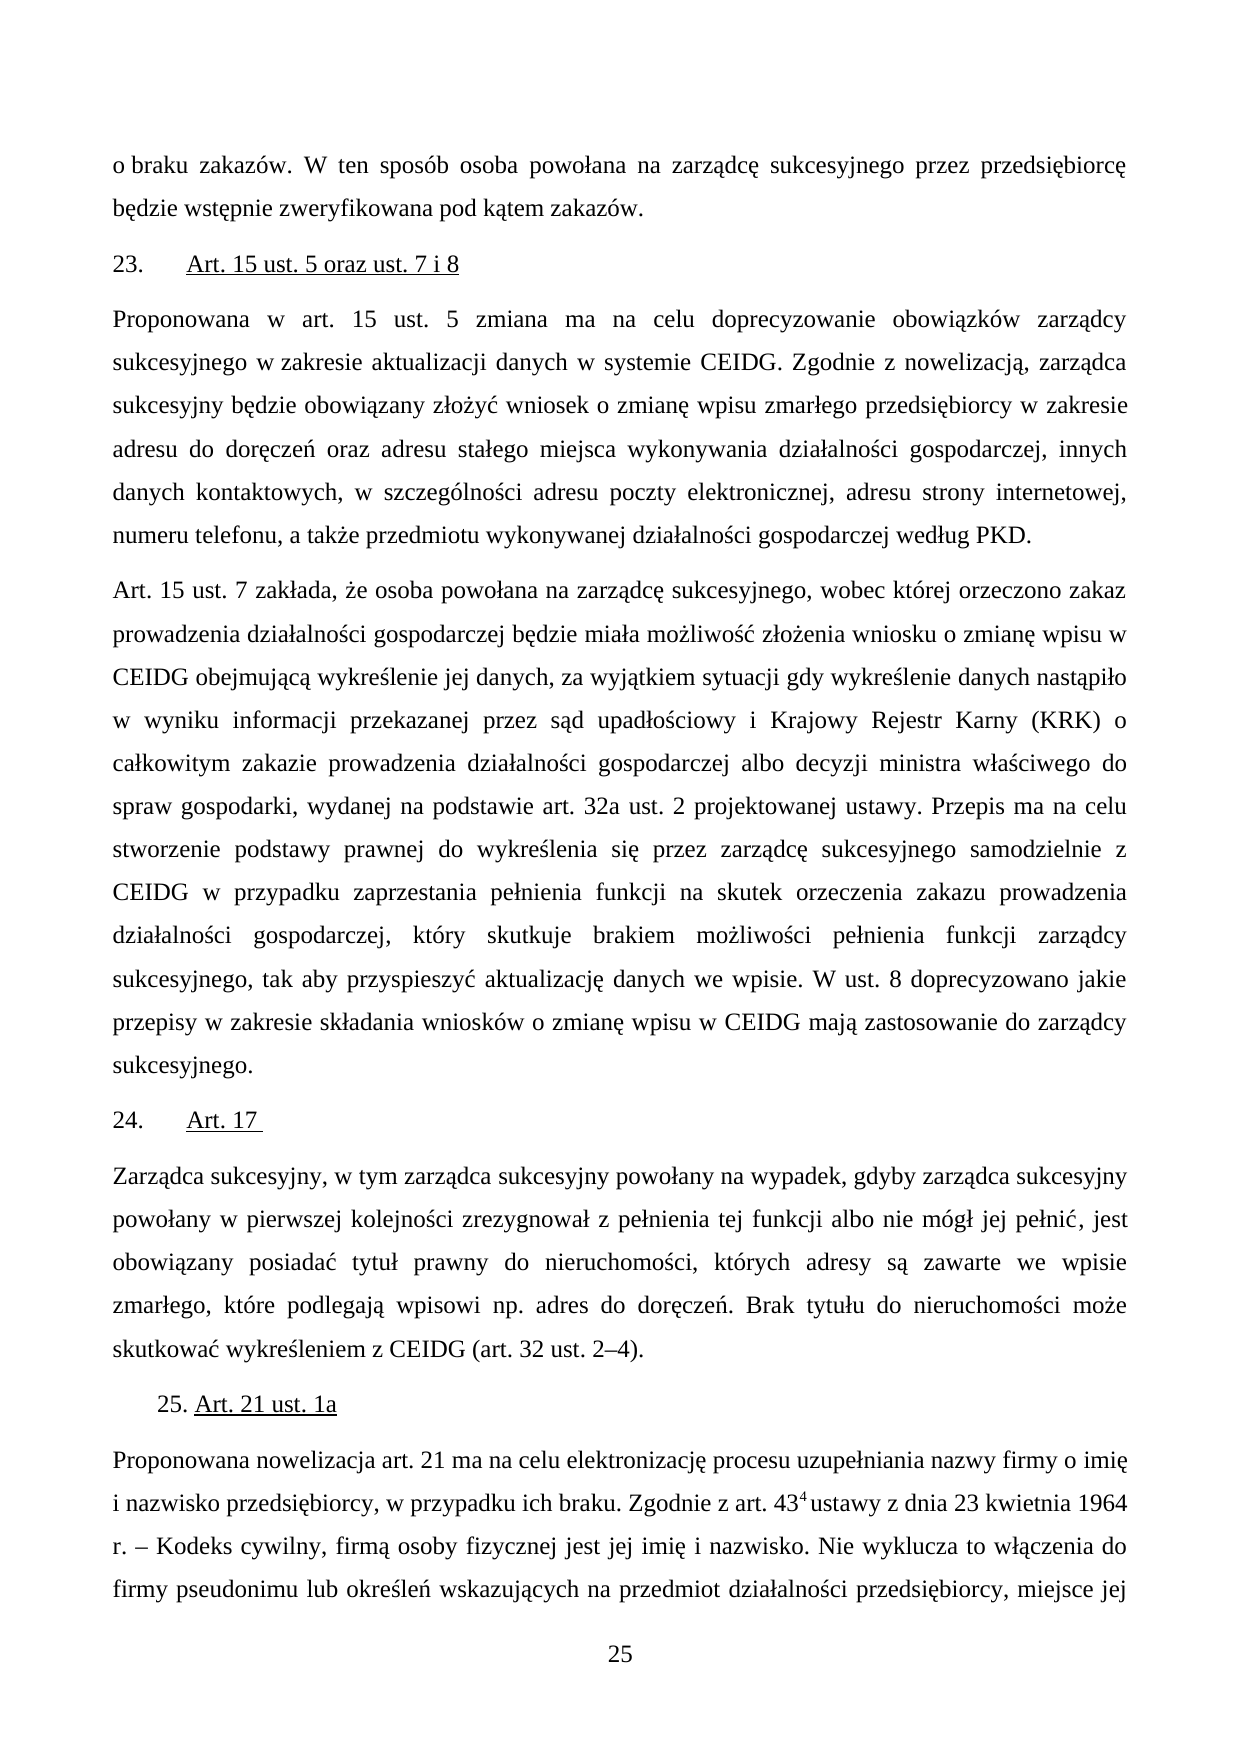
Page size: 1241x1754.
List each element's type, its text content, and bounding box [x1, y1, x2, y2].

list Art. 15 ust. 5 oraz ust. 7 i 8 [112, 249, 1128, 277]
text Art. 15 ust. 7 zakłada, że osoba powołana na zarządcę sukcesyjnego, wobec której orzeczono zakaz prowadzenia działalności gospodarczej będzie miała możliwość złożenia wniosku o zmianę wpisu w CEIDG obejmującą wykreślenie jej danych, za wyjątkiem sytuacji gdy wykreślenie danych nastąpiło w wyniku informacji przekazanej przez sąd upadłościowy i Krajowy Rejestr Karny (KRK) o całkowitym zakazie prowadzenia działalności gospodarczej albo decyzji ministra właściwego do spraw gospodarki, wydanej na podstawie art. 32a ust. 2 projektowanej ustawy. Przepis ma na celu stworzenie podstawy prawnej do wykreślenia się przez zarządcę sukcesyjnego samodzielnie z CEIDG w przypadku zaprzestania pełnienia funkcji na skutek orzeczenia zakazu prowadzenia działalności gospodarczej, który skutkuje brakiem możliwości pełnienia funkcji zarządcy sukcesyjnego, tak aby przyspieszyć aktualizację danych we wpisie. W ust. 8 doprecyzowano jakie przepisy w zakresie składania wniosków o zmianę wpisu w CEIDG mają zastosowanie do zarządcy sukcesyjnego. [112, 576, 1128, 1079]
text Proponowana w art. 15 ust. 5 zmiana ma na celu doprecyzowanie obowiązków zarządcy sukcesyjnego w zakresie aktualizacji danych w systemie CEIDG. Zgodnie z nowelizacją, zarządca sukcesyjny będzie obowiązany złożyć wniosek o zmianę wpisu zmarłego przedsiębiorcy w zakresie adresu do doręczeń oraz adresu stałego miejsca wykonywania działalności gospodarczej, innych danych kontaktowych, w szczególności adresu poczty elektronicznej, adresu strony internetowej, numeru telefonu, a także przedmiotu wykonywanej działalności gospodarczej według PKD. [112, 304, 1128, 549]
list Art. 21 ust. 1a [157, 1389, 1128, 1418]
list Art. 17 [112, 1106, 1128, 1134]
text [112, 1445, 1128, 1603]
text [112, 150, 1128, 222]
text Zarządca sukcesyjny, w tym zarządca sukcesyjny powołany na wypadek, gdyby zarządca sukcesyjny powołany w pierwszej kolejności zrezygnował z pełnienia tej funkcji albo nie mógł jej pełnić, jest obowiązany posiadać tytuł prawny do nieruchomości, których adresy są zawarte we wpisie zmarłego, które podlegają wpisowi np. adres do doręczeń. Brak tytułu do nieruchomości może skutkować wykreśleniem z CEIDG (art. 32 ust. 2–4). [112, 1161, 1128, 1362]
